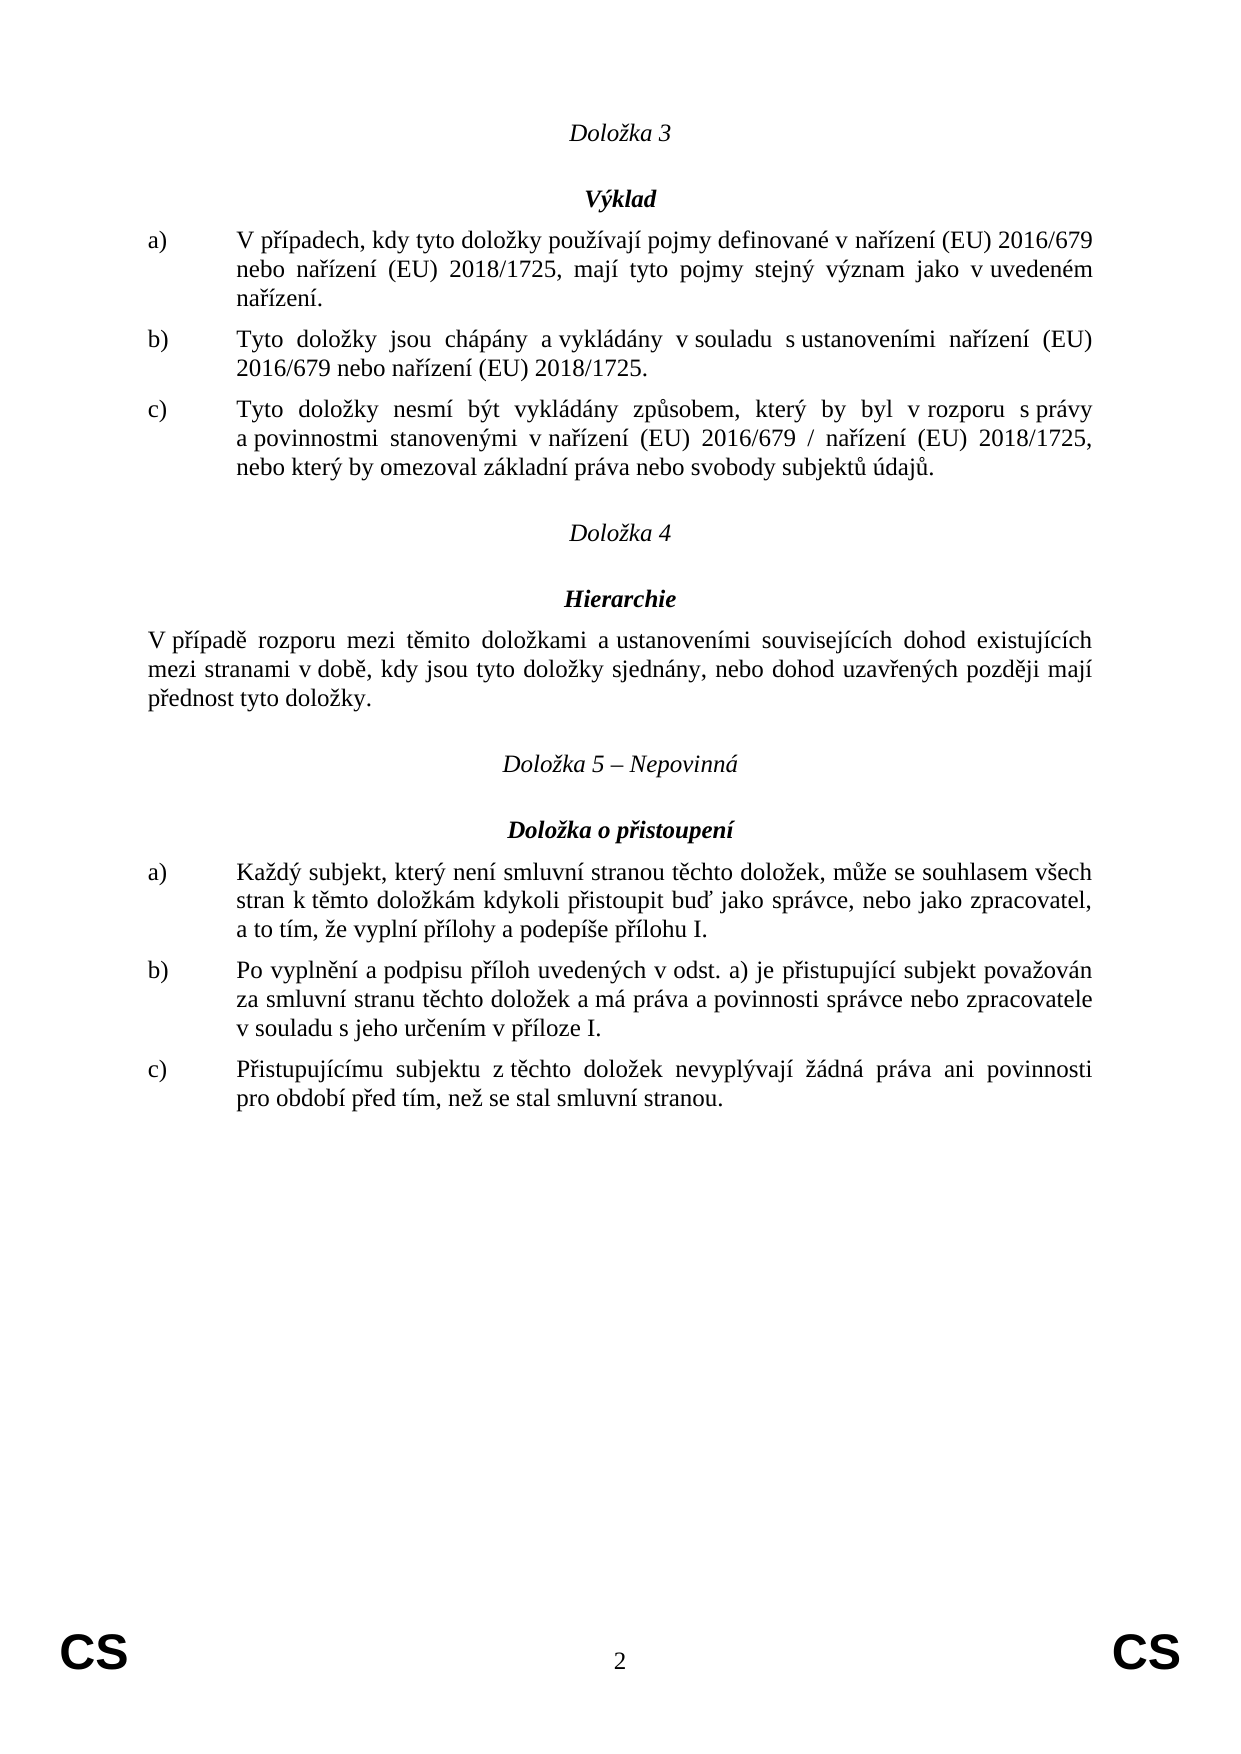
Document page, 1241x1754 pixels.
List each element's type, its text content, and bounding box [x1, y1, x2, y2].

text c) Přistupujícímu subjektu z těchto doložek nevyplývají žádná práva ani povinnosti pro období před tím, než se stal smluvní stranou. [148, 1054, 1093, 1112]
text Doložka 4 [148, 518, 1093, 547]
text V případě rozporu mezi těmito doložkami a ustanoveními souvisejících dohod existujících mezi stranami v době, kdy jsou tyto doložky sjednány, nebo dohod uzavřených později mají přednost tyto doložky. [148, 626, 1093, 712]
text c) Tyto doložky nesmí být vykládány způsobem, který by byl v rozporu s právy a povinnostmi stanovenými v nařízení (EU) 2016/679 / nařízení (EU) 2018/1725, nebo který by omezoval základní práva nebo svobody subjektů údajů. [148, 394, 1093, 481]
text Hierarchie [148, 584, 1093, 613]
text Doložka 3 [148, 118, 1093, 147]
text a) Každý subjekt, který není smluvní stranou těchto doložek, může se souhlasem všech stran k těmto doložkám kdykoli přistoupit buď jako správce, nebo jako zpracovatel, a to tím, že vyplní přílohy a podepíše přílohu I. [148, 857, 1093, 943]
text a) V případech, kdy tyto doložky používají pojmy definované v nařízení (EU) 2016/679 nebo nařízení (EU) 2018/1725, mají tyto pojmy stejný význam jako v uvedeném nařízení. [148, 226, 1093, 312]
text Doložka 5 – Nepovinná [148, 749, 1093, 778]
text b) Po vyplnění a podpisu příloh uvedených v odst. a) je přistupující subjekt považován za smluvní stranu těchto doložek a má práva a povinnosti správce nebo zpracovatele v souladu s jeho určením v příloze I. [148, 956, 1093, 1042]
text Výklad [148, 184, 1093, 213]
text b) Tyto doložky jsou chápány a vykládány v souladu s ustanoveními nařízení (EU) 2016/679 nebo nařízení (EU) 2018/1725. [148, 324, 1093, 382]
text Doložka o přistoupení [148, 816, 1093, 844]
